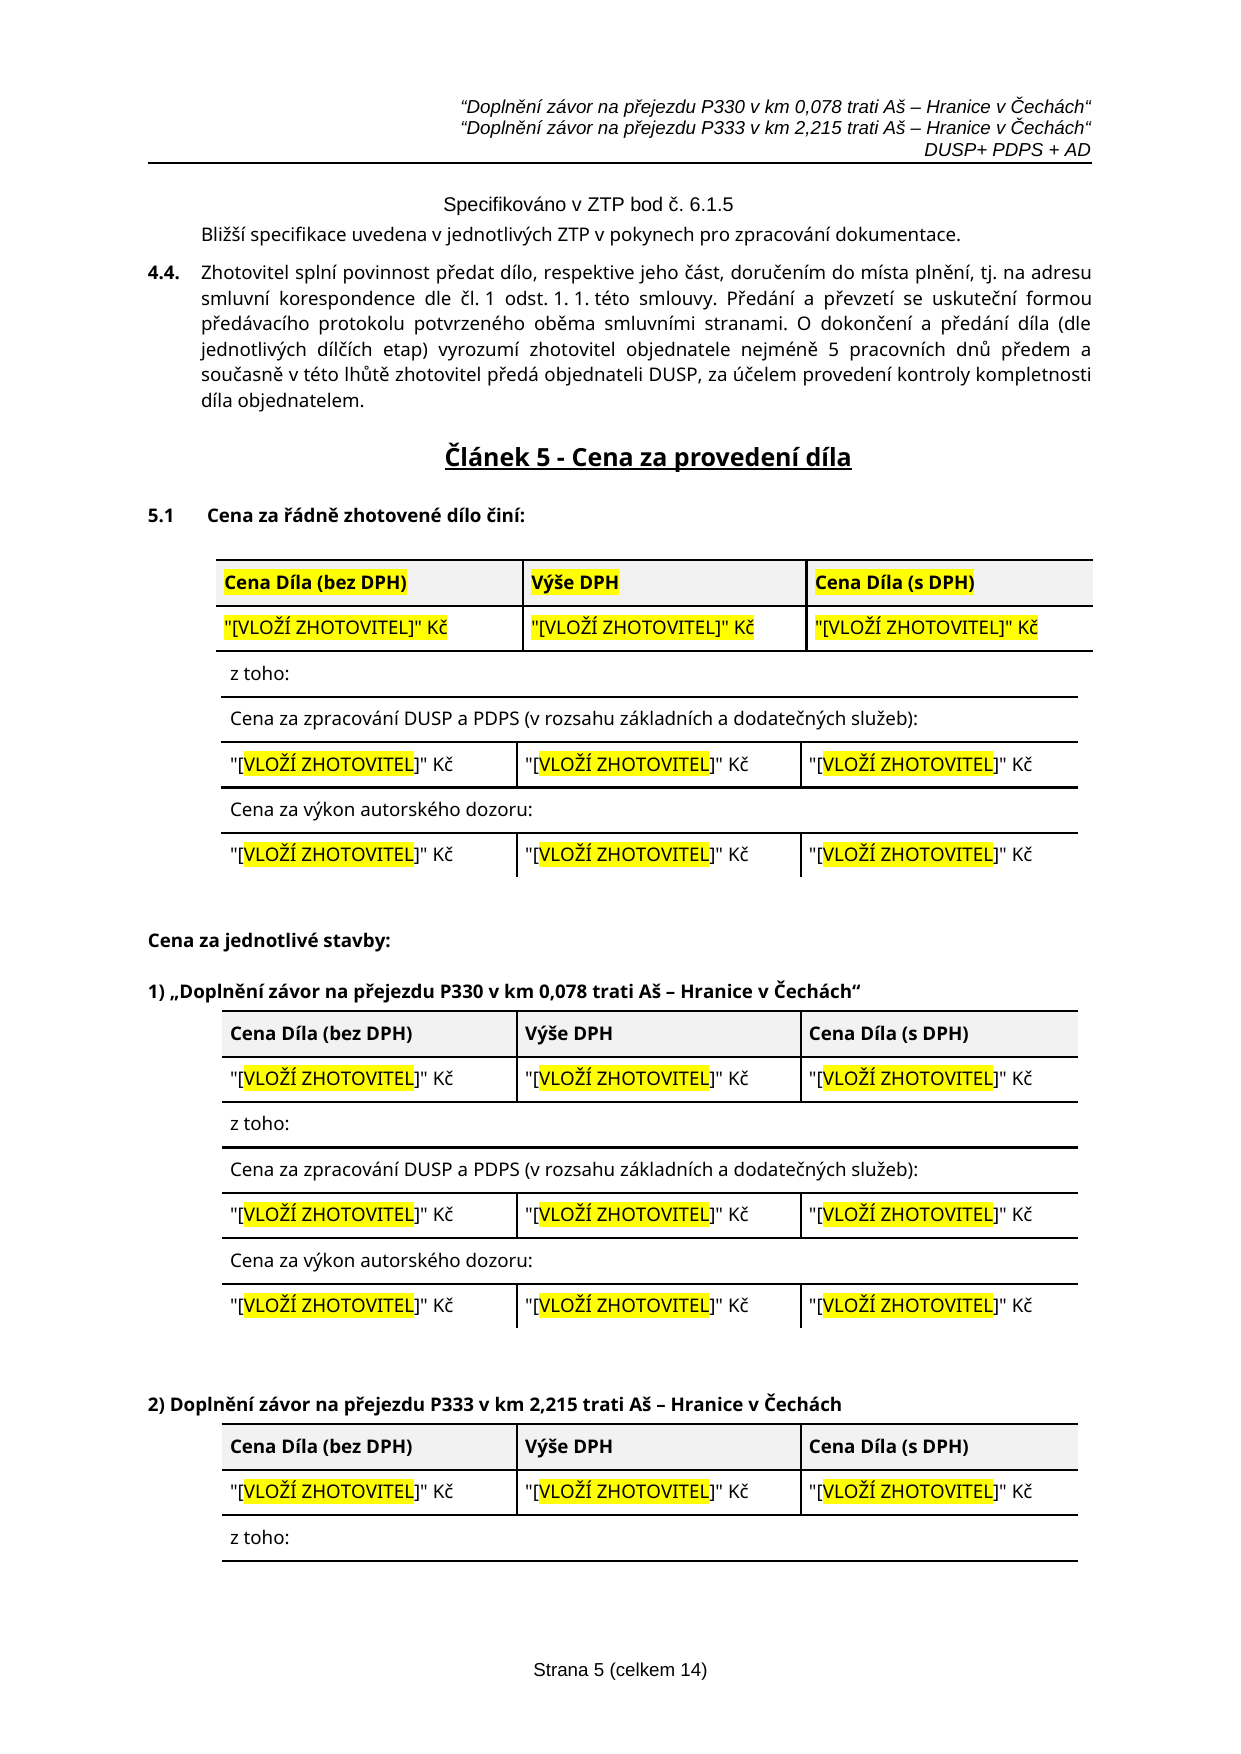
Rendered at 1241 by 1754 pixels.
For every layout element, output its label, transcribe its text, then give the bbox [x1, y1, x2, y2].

list Specifikováno v ZTP bod č. 6.1.5 [402, 192, 1092, 215]
table_header Výše DPH [518, 1425, 800, 1469]
table_cell "[VLOŽÍ ZHOTOVITEL]" Kč [802, 834, 1078, 877]
table_cell "[VLOŽÍ ZHOTOVITEL]" Kč [802, 1471, 1078, 1514]
text 2) Doplnění závor na přejezdu P333 v km 2,215 trati Aš – Hranice v Čechách [148, 1392, 1092, 1417]
table_cell Cena za zpracování DUSP a PDPS (v rozsahu základních a dodatečných služeb): [222, 1149, 1078, 1192]
table_cell "[VLOŽÍ ZHOTOVITEL]" Kč [524, 607, 805, 650]
table_cell "[VLOŽÍ ZHOTOVITEL]" Kč [802, 1194, 1078, 1237]
table_cell "[VLOŽÍ ZHOTOVITEL]" Kč [518, 834, 800, 877]
table_cell "[VLOŽÍ ZHOTOVITEL]" Kč [222, 1058, 516, 1101]
list 1) „Doplnění závor na přejezdu P330 v km 0,078 trati Aš – Hranice v Čechách“ [148, 978, 1092, 1004]
table_cell "[VLOŽÍ ZHOTOVITEL]" Kč [222, 1194, 516, 1237]
table_cell Cena za výkon autorského dozoru: [221, 789, 1078, 832]
table_header Cena Díla (bez DPH) [222, 1012, 516, 1056]
list Zhotovitel splní povinnost předat dílo, respektive jeho část, doručením do místa plnění, tj. na adresu smluvní korespondence dle čl. 1 odst. 1. 1. této smlouvy. Předání a převzetí se uskuteční formou předávacího protokolu potvrzeného oběma smluvními stranami. O dokončení a předání díla (dle jednotlivých dílčích etap) vyrozumí zhotovitel objednatele nejméně 5 pracovních dnů předem a současně v této lhůtě zhotovitel předá objednateli DUSP, za účelem provedení kontroly kompletnosti díla objednatelem. [148, 259, 1092, 413]
table_cell "[VLOŽÍ ZHOTOVITEL]" Kč [518, 1285, 800, 1328]
table_header Výše DPH [524, 561, 805, 605]
table_header Výše DPH [518, 1012, 800, 1056]
table_cell "[VLOŽÍ ZHOTOVITEL]" Kč [518, 1194, 800, 1237]
text 5.1 Cena za řádně zhotovené dílo činí: [148, 502, 1092, 528]
table_header Cena Díla (bez DPH) [222, 1425, 516, 1469]
table_cell "[VLOŽÍ ZHOTOVITEL]" Kč [222, 1471, 516, 1514]
table_cell "[VLOŽÍ ZHOTOVITEL]" Kč [216, 607, 522, 650]
text Bližší specifikace uvedena v jednotlivých ZTP v pokynech pro zpracování dokumentace. [148, 221, 1092, 247]
table_cell z toho: [222, 1516, 1078, 1559]
table_cell "[VLOŽÍ ZHOTOVITEL]" Kč [802, 1058, 1078, 1101]
table_cell Cena za výkon autorského dozoru: [222, 1239, 1078, 1283]
table_cell "[VLOŽÍ ZHOTOVITEL]" Kč [518, 1471, 800, 1514]
table_cell "[VLOŽÍ ZHOTOVITEL]" Kč [221, 743, 516, 786]
table_cell "[VLOŽÍ ZHOTOVITEL]" Kč [808, 607, 1093, 650]
table_cell "[VLOŽÍ ZHOTOVITEL]" Kč [518, 1058, 800, 1101]
table_header Cena Díla (bez DPH) [216, 561, 522, 605]
table_header Cena Díla (s DPH) [802, 1012, 1078, 1056]
table_cell "[VLOŽÍ ZHOTOVITEL]" Kč [222, 1285, 516, 1328]
text Cena za jednotlivé stavby: [148, 928, 1092, 953]
table_cell "[VLOŽÍ ZHOTOVITEL]" Kč [221, 834, 516, 877]
table_cell Cena za zpracování DUSP a PDPS (v rozsahu základních a dodatečných služeb): [221, 698, 1078, 741]
table_cell "[VLOŽÍ ZHOTOVITEL]" Kč [518, 743, 800, 786]
table_cell z toho: [222, 1103, 1078, 1146]
subtitle Článek 5 - Cena za provedení díla [204, 439, 1092, 474]
table_header Cena Díla (s DPH) [802, 1425, 1078, 1469]
table_cell z toho: [221, 652, 1078, 696]
table_header Cena Díla (s DPH) [808, 561, 1093, 605]
table_cell "[VLOŽÍ ZHOTOVITEL]" Kč [802, 1285, 1078, 1328]
table_cell "[VLOŽÍ ZHOTOVITEL]" Kč [802, 743, 1078, 786]
